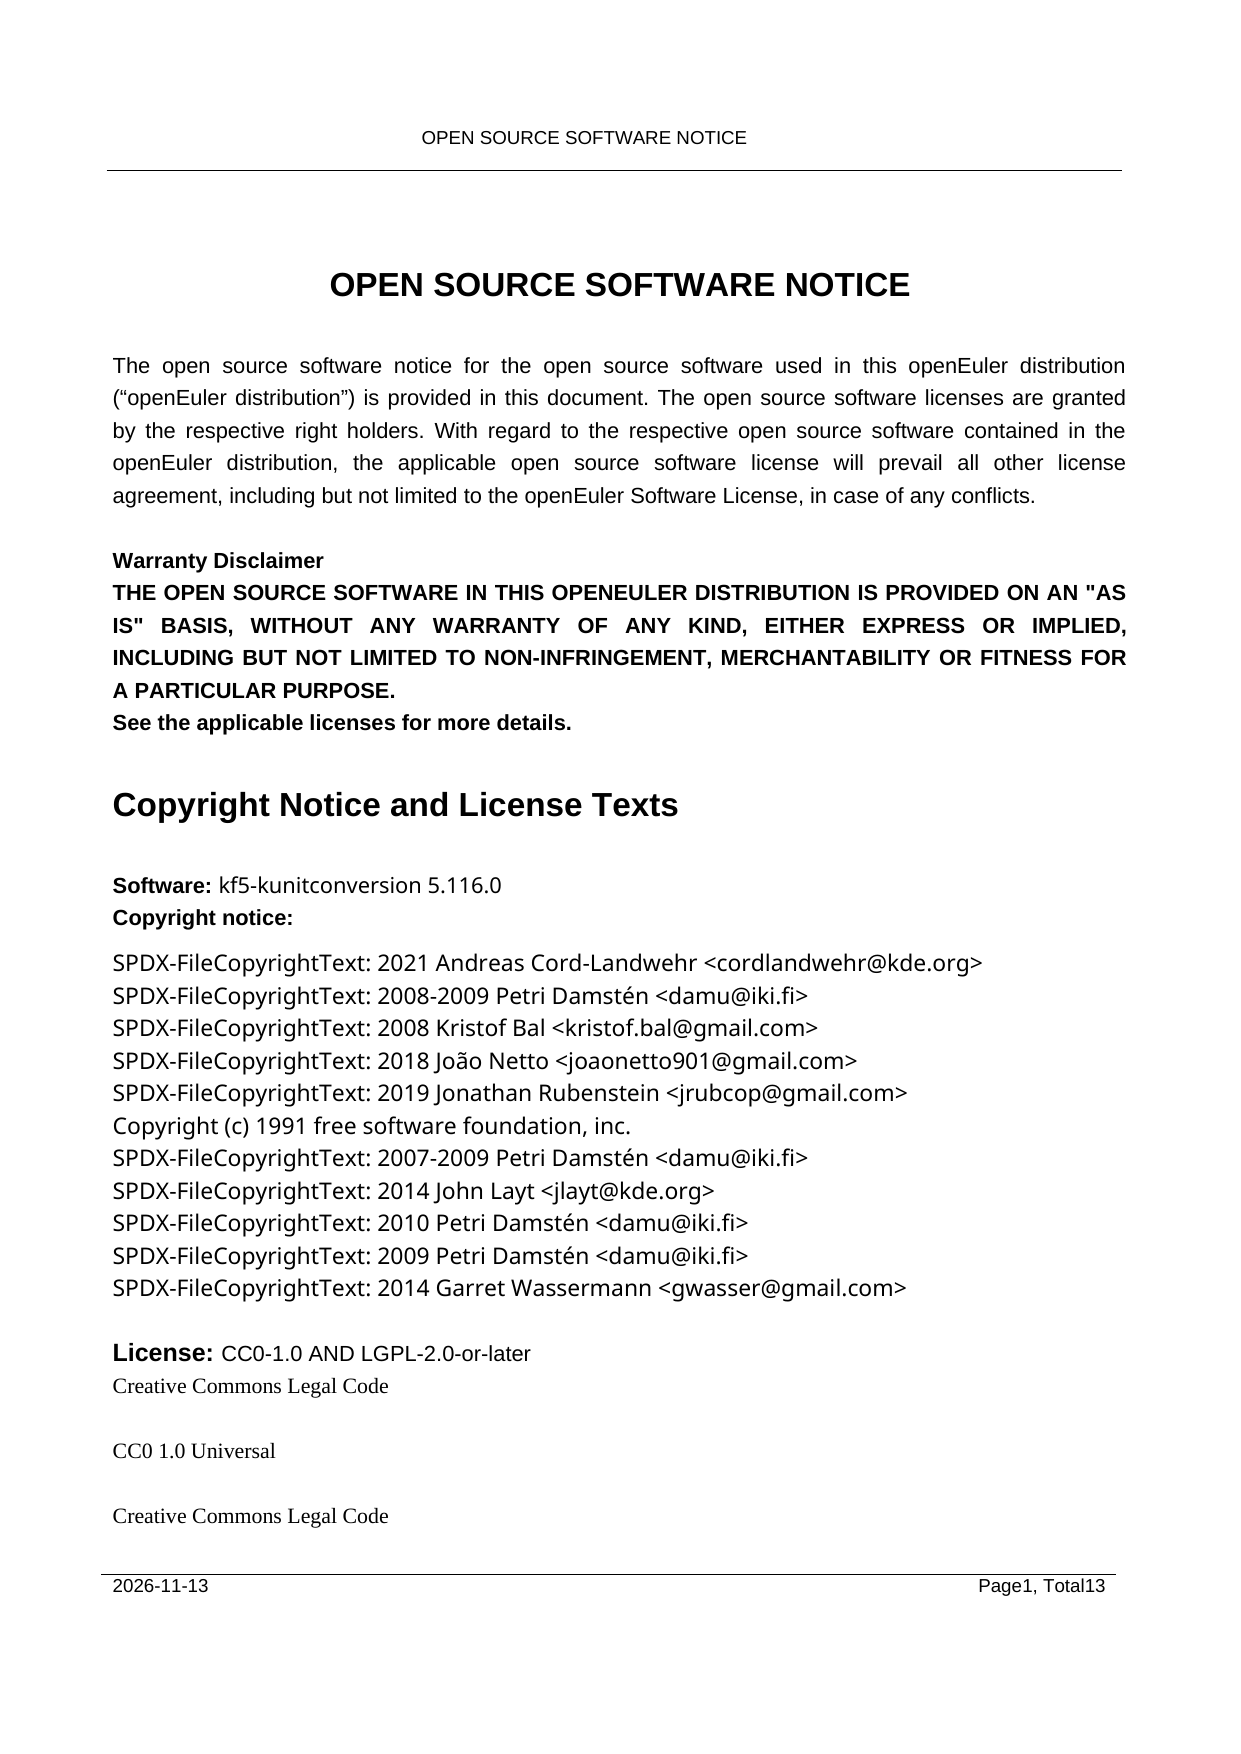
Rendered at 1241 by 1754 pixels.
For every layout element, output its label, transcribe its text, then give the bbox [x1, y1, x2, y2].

text Warranty Disclaimer [112, 544, 1128, 576]
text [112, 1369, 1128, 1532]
text Copyright notice: [112, 901, 1128, 934]
text SPDX-FileCopyrightText: 2021 Andreas Cord-Landwehr <cordlandwehr@kde.org> SPDX-FileCopyrightText: 2008-2009 Petri Damstén <damu@iki.fi> SPDX-FileCopyrightText: 2008 Kristof Bal <kristof.bal@gmail.com> SPDX-FileCopyrightText: 2018 João Netto <joaonetto901@gmail.com> SPDX-FileCopyrightText: 2019 Jonathan Rubenstein <jrubcop@gmail.com> Copyright (c) 1991 free software foundation, inc. SPDX-FileCopyrightText: 2007-2009 Petri Damstén <damu@iki.fi> SPDX-FileCopyrightText: 2014 John Layt <jlayt@kde.org> SPDX-FileCopyrightText: 2010 Petri Damstén <damu@iki.fi> SPDX-FileCopyrightText: 2009 Petri Damstén <damu@iki.fi> SPDX-FileCopyrightText: 2014 Garret Wassermann <gwasser@gmail.com> [112, 947, 1128, 1337]
text THE OPEN SOURCE SOFTWARE IN THIS OPENEULER DISTRIBUTION IS PROVIDED ON AN "AS IS" BASIS, WITHOUT ANY WARRANTY OF ANY KIND, EITHER EXPRESS OR IMPLIED, INCLUDING BUT NOT LIMITED TO NON-INFRINGEMENT, MERCHANTABILITY OR FITNESS FOR A PARTICULAR PURPOSE. See the applicable licenses for more details. [112, 576, 1128, 739]
text The open source software notice for the open source software used in this openEuler distribution (“openEuler distribution”) is provided in this document. The open source software licenses are granted by the respective right holders. With regard to the respective open source software contained in the openEuler distribution, the applicable open source software license will prevail all other license agreement, including but not limited to the openEuler Software License, in case of any conflicts. [112, 349, 1128, 511]
text Copyright Notice and License Texts [112, 771, 1128, 836]
title Software: kf5-kunitconversion 5.116.0 [112, 869, 1128, 901]
text License: CC0-1.0 AND LGPL-2.0-or-later [112, 1337, 1128, 1369]
text OPEN SOURCE SOFTWARE NOTICE [112, 251, 1128, 316]
